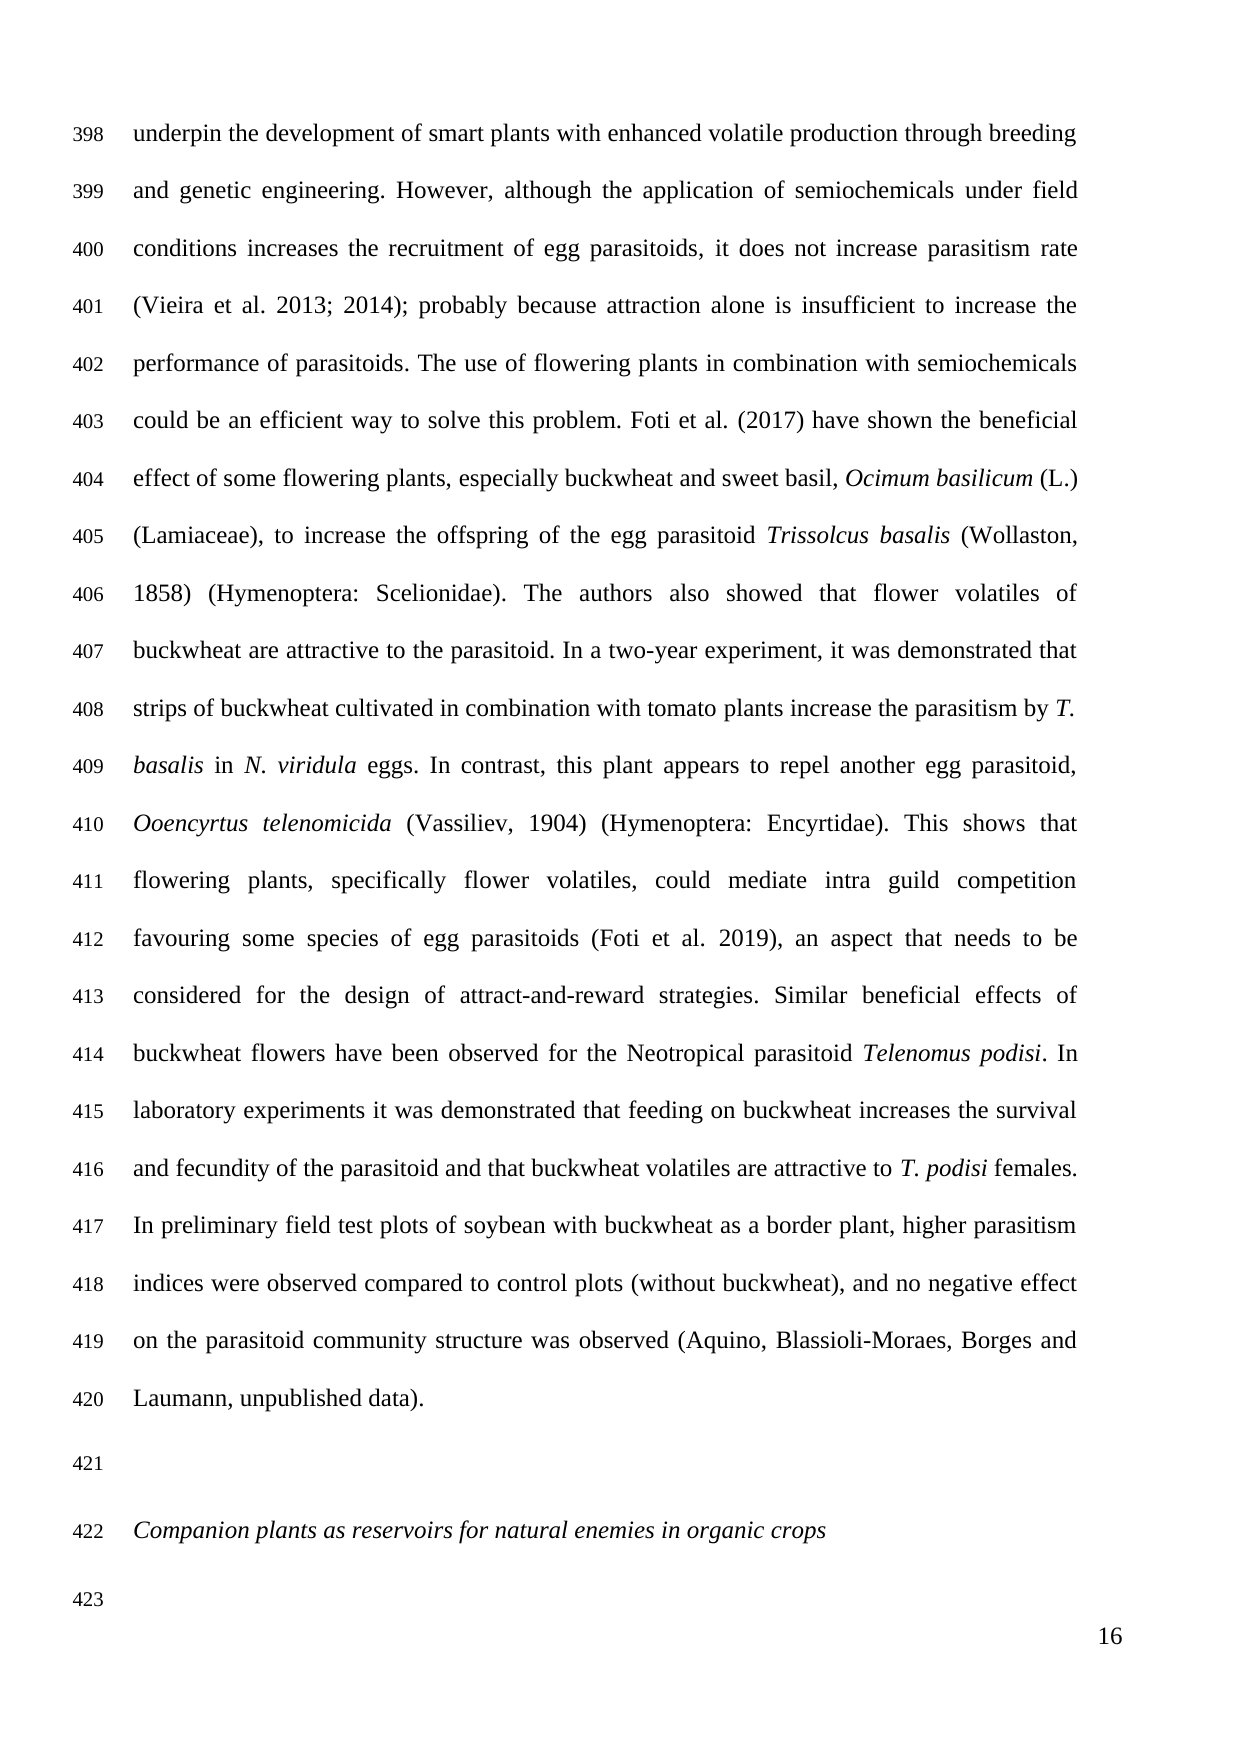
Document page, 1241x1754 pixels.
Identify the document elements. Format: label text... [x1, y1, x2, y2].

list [133, 118, 1078, 1412]
text Companion plants as reservoirs for natural enemies in organic crops [133, 1515, 1078, 1543]
